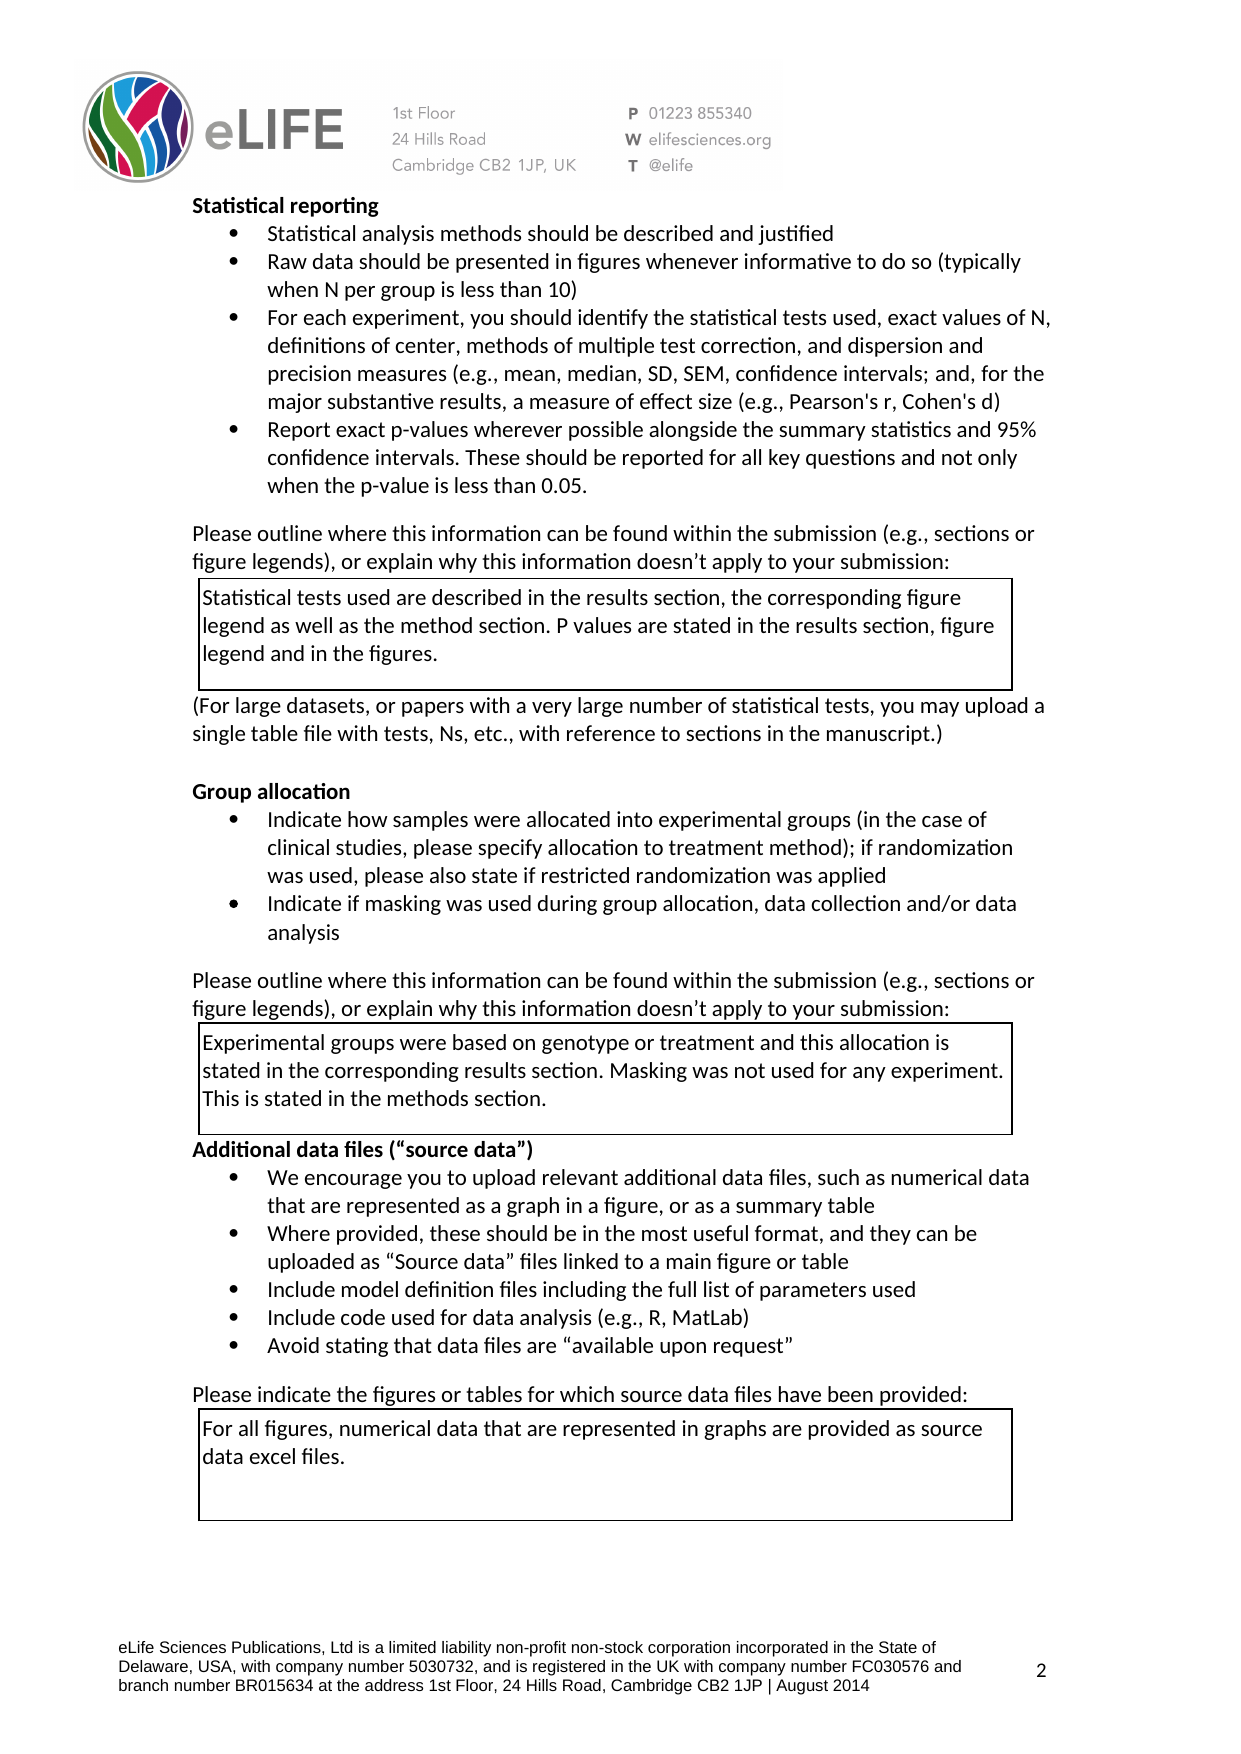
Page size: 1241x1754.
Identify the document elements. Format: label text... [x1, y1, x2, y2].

text Additional data files (“source data”) [192, 1052, 1053, 1163]
list Indicate how samples were allocated into experimental groups (in the case of clinical studies, please specify allocation to treatment method); if randomization was used, please also state if restricted randomization was applied [229, 806, 1053, 889]
list Indicate if masking was used during group allocation, data collection and/or data analysis [229, 889, 1053, 946]
text Please indicate the figures or tables for which source data files have been provided: [192, 1380, 1053, 1408]
list We encourage you to upload relevant additional data files, such as numerical data that are represented as a graph in a figure, or as a summary table [229, 1163, 1053, 1219]
text For all figures, numerical data that are represented in graphs are provided as source data excel files. [200, 1412, 1011, 1472]
list For each experiment, you should identify the statistical tests used, exact values of N, definitions of center, methods of multiple test correction, and dispersion and precision measures (e.g., mean, median, SD, SEM, confidence intervals; and, for the major substantive results, a measure of effect size (e.g., Pearson's r, Cohen's d) [229, 303, 1053, 415]
text Statistical reporting [192, 191, 1053, 219]
picture [73, 59, 784, 191]
list Include code used for data analysis (e.g., R, MatLab) [229, 1303, 1053, 1332]
list Avoid stating that data files are “available upon request” [229, 1332, 1053, 1359]
text (For large datasets, or papers with a very large number of statistical tests, you may upload a single table file with tests, Ns, etc., with reference to sections in the manuscript.) [192, 603, 1053, 747]
list Report exact p-values wherever possible alongside the summary statistics and 95% confidence intervals. These should be reported for all key questions and not only when the p-value is less than 0.05. [229, 415, 1053, 499]
list Include model definition files including the full list of parameters used [229, 1276, 1053, 1303]
list Where provided, these should be in the most useful format, and they can be uploaded as “Source data” files linked to a main figure or table [229, 1219, 1053, 1276]
list Statistical analysis methods should be described and justified [229, 219, 1053, 247]
text Statistical tests used are described in the results section, the corresponding figure legend as well as the method section. P values are stated in the results section, figure legend and in the figures. [200, 581, 1011, 669]
text Group allocation [192, 777, 1053, 806]
text Experimental groups were based on genotype or treatment and this allocation is stated in the corresponding results section. Masking was not used for any experiment. This is stated in the methods section. [200, 1026, 1011, 1114]
list Raw data should be presented in figures whenever informative to do so (typically when N per group is less than 10) [229, 247, 1053, 303]
